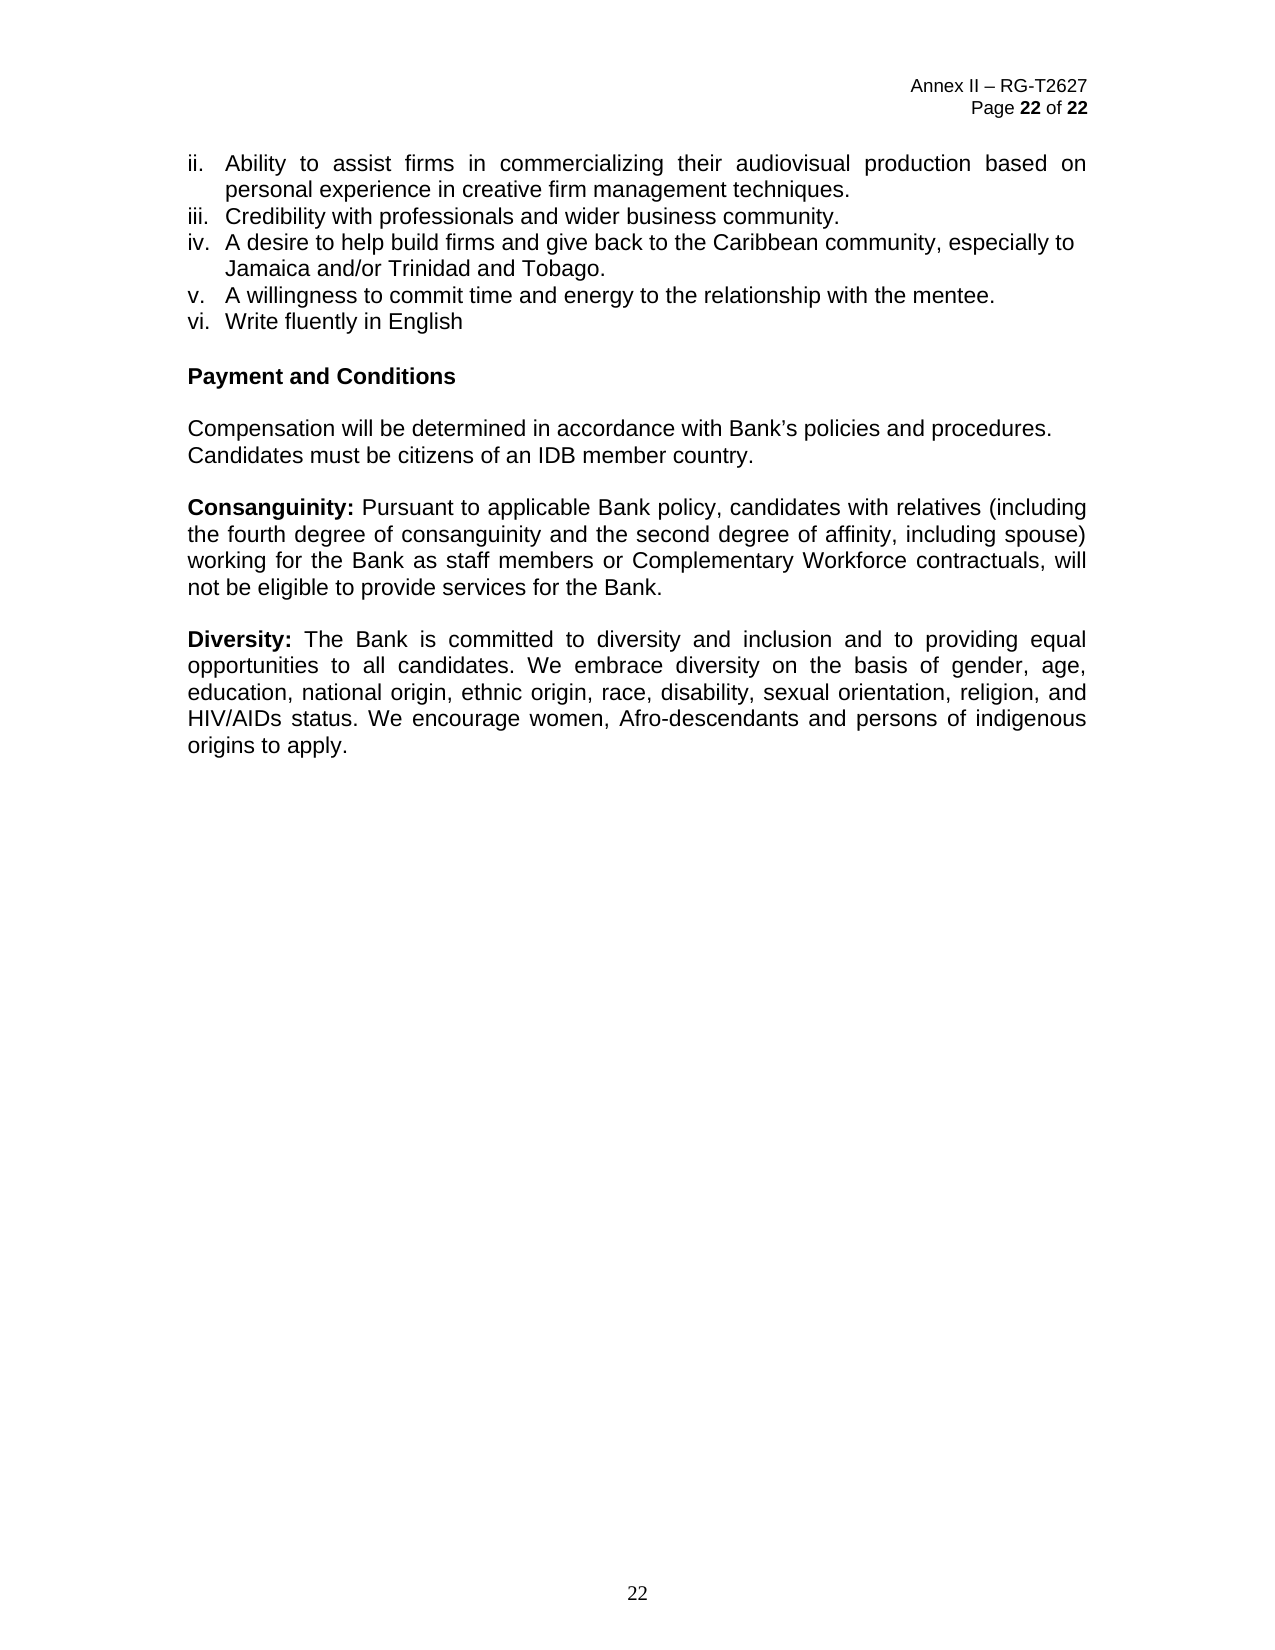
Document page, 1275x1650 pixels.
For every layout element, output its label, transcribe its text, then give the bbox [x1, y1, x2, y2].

list A desire to help build firms and give back to the Caribbean community, especially to Jamaica and/or Trinidad and Tobago. [187, 229, 1087, 282]
text Payment and Conditions [187, 363, 1087, 389]
text Consanguinity: Pursuant to applicable Bank policy, candidates with relatives (including the fourth degree of consanguinity and the second degree of affinity, including spouse) working for the Bank as staff members or Complementary Workforce contractuals, will not be eligible to provide services for the Bank. [187, 494, 1087, 600]
text Diversity: The Bank is committed to diversity and inclusion and to providing equal opportunities to all candidates. We embrace diversity on the basis of gender, age, education, national origin, ethnic origin, race, disability, sexual orientation, religion, and HIV/AIDs status. We encourage women, Afro-descendants and persons of indigenous origins to apply. [187, 626, 1087, 758]
text Candidates must be citizens of an IDB member country. [187, 442, 1087, 468]
list Write fluently in English [187, 308, 1087, 334]
text Compensation will be determined in accordance with Bank’s policies and procedures. [187, 415, 1087, 442]
list A willingness to commit time and energy to the relationship with the mentee. [187, 282, 1087, 308]
list Ability to assist firms in commercializing their audiovisual production based on personal experience in creative firm management techniques. [187, 150, 1087, 203]
list Credibility with professionals and wider business community. [187, 203, 1087, 229]
